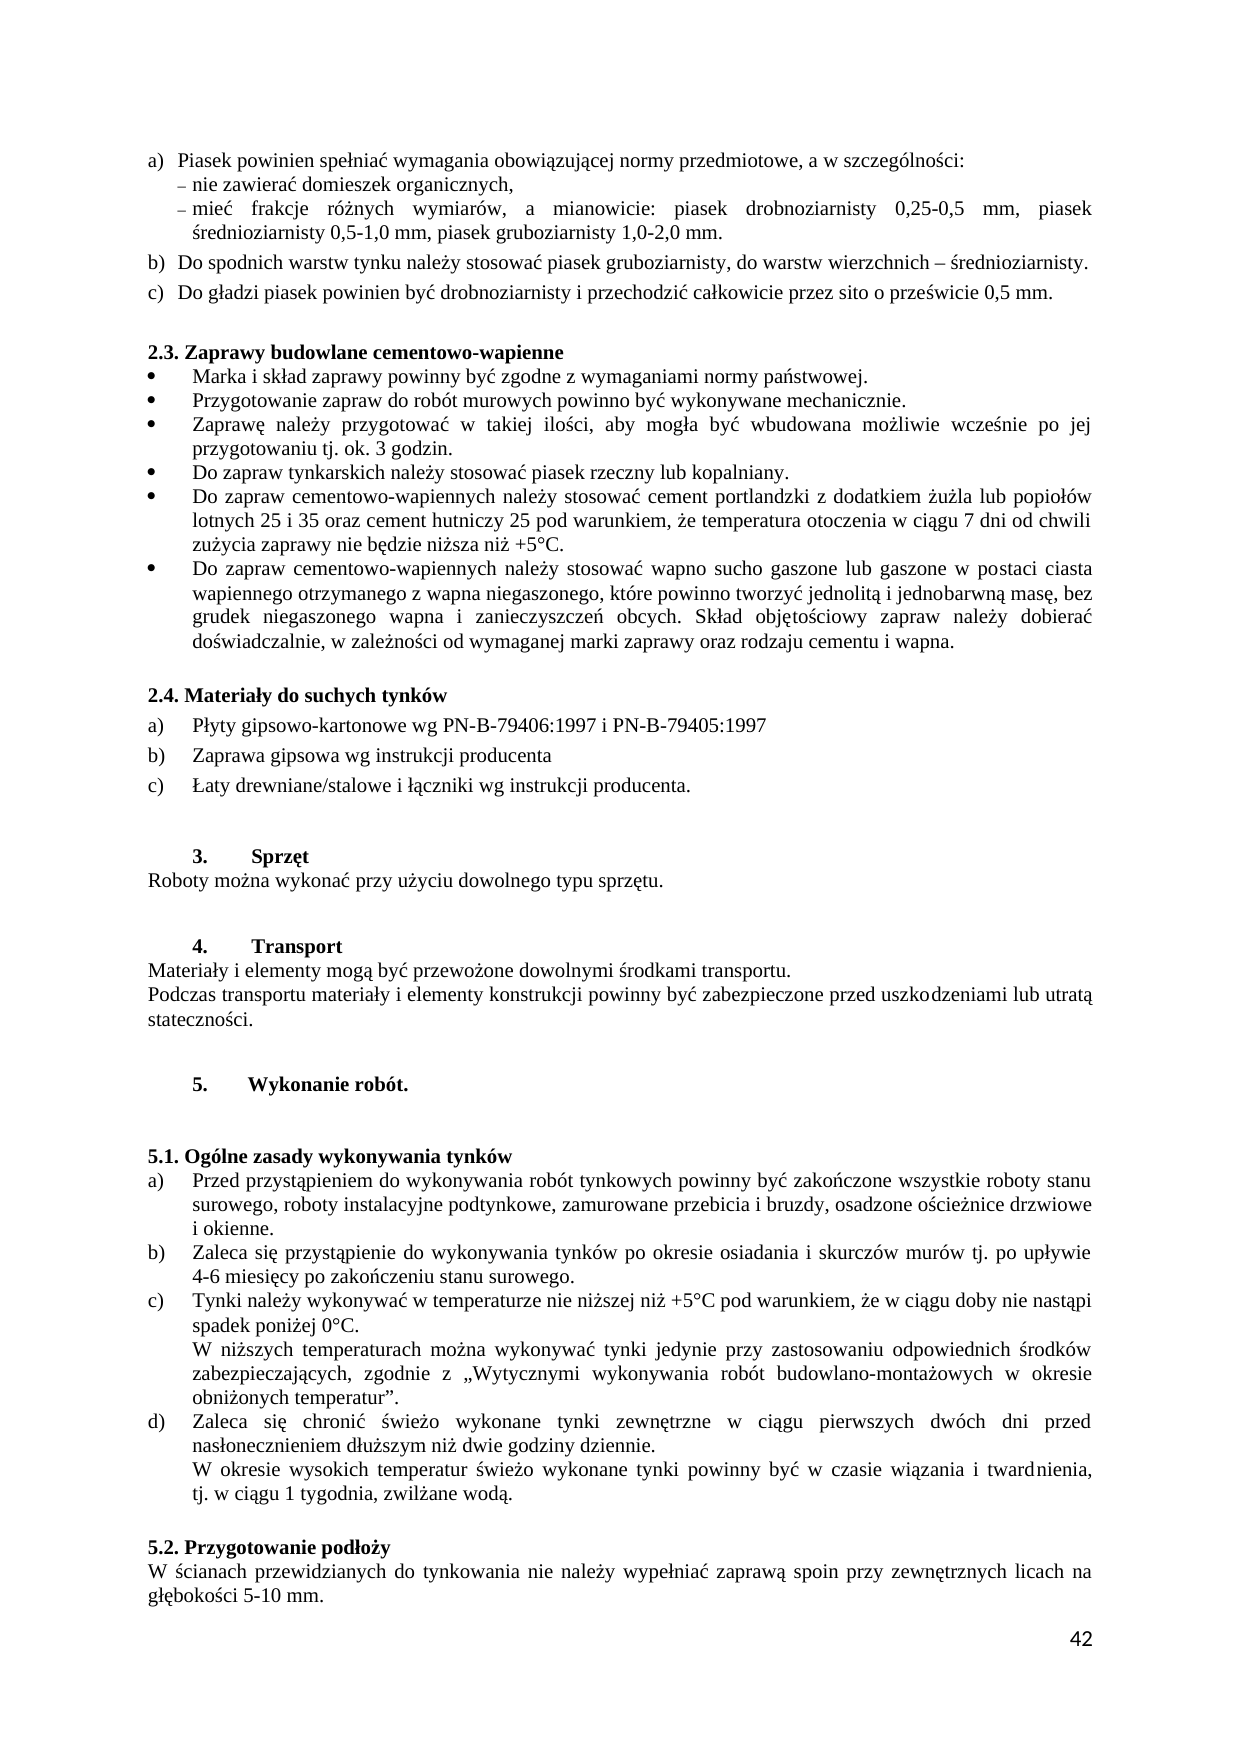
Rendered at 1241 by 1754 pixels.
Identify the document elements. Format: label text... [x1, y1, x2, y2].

list Do gładzi piasek powinien być drobnoziarnisty i przechodzić całkowicie przez sito o prześwicie 0,5 mm. [148, 280, 1093, 304]
list Zaprawę należy przygotować w takiej ilości, aby mogła być wbudowana możliwie wcześnie po jej przygotowaniu tj. ok. 3 godzin. [148, 412, 1093, 460]
list Piasek powinien spełniać wymagania obowiązującej normy przedmiotowe, a w szczególności: [148, 148, 1093, 172]
text 4. Transport [148, 934, 1093, 958]
text 5.1. Ogólne zasady wykonywania tynków [148, 1144, 1093, 1168]
list Łaty drewniane/stalowe i łączniki wg instrukcji producenta. [148, 773, 1093, 797]
text W niższych temperaturach można wykonywać tynki jedynie przy zastosowaniu odpowiednich środków zabezpieczających, zgodnie z „Wytycznymi wykonywania robót budowlano-montażowych w okresie obniżonych temperatur”. [148, 1337, 1093, 1409]
list Do zapraw tynkarskich należy stosować piasek rzeczny lub kopalniany. [148, 460, 1093, 484]
list Do zapraw cementowo-wapiennych należy stosować cement portlandzki z dodatkiem żużla lub popiołów lotnych 25 i 35 oraz cement hutniczy 25 pod warunkiem, że temperatura otoczenia w ciągu 7 dni od chwili zużycia zaprawy nie będzie niższa niż +5°C. [148, 484, 1093, 556]
list Zaleca się przystąpienie do wykonywania tynków po okresie osiadania i skurczów murów tj. po upływie 4-6 miesięcy po zakończeniu stanu surowego. [148, 1240, 1093, 1288]
list Przygotowanie zapraw do robót murowych powinno być wykonywane mechanicznie. [148, 388, 1093, 412]
text 5.2. Przygotowanie podłoży [148, 1535, 1093, 1559]
list Do zapraw cementowo-wapiennych należy stosować wapno sucho gaszone lub gaszone w postaci ciasta wapiennego otrzymanego z wapna niegaszonego, które powinno tworzyć jednolitą i jednobarwną masę, bez grudek niegaszonego wapna i zanieczyszczeń obcych. Skład objętościowy zapraw należy dobierać doświadczalnie, w zależności od wymaganej marki zaprawy oraz rodzaju cementu i wapna. [148, 556, 1093, 653]
list Marka i skład zaprawy powinny być zgodne z wymaganiami normy państwowej. [148, 364, 1093, 388]
list Przed przystąpieniem do wykonywania robót tynkowych powinny być zakończone wszystkie roboty stanu surowego, roboty instalacyjne podtynkowe, zamurowane przebicia i bruzdy, osadzone ościeżnice drzwiowe i okienne. [148, 1168, 1093, 1240]
list Zaleca się chronić świeżo wykonane tynki zewnętrzne w ciągu pierwszych dwóch dni przed nasłonecznieniem dłuższym niż dwie godziny dziennie. [148, 1409, 1093, 1457]
list Zaprawa gipsowa wg instrukcji producenta [148, 743, 1093, 767]
text 5. Wykonanie robót. [192, 1072, 1093, 1096]
text 2.3. Zaprawy budowlane cementowo-wapienne [148, 340, 1093, 364]
text Roboty można wykonać przy użyciu dowolnego typu sprzętu. [148, 868, 1093, 892]
text mieć frakcje różnych wymiarów, a mianowicie: piasek drobnoziarnisty 0,25-0,5 mm, piasek średnioziarnisty 0,5-1,0 mm, piasek gruboziarnisty 1,0-2,0 mm. [177, 196, 1093, 244]
text 3. Sprzęt [192, 844, 1093, 868]
list Płyty gipsowo-kartonowe wg PN-B-79406:1997 i PN-B-79405:1997 [148, 713, 1093, 737]
text Materiały i elementy mogą być przewożone dowolnymi środkami transportu. [148, 958, 1093, 982]
text W ścianach przewidzianych do tynkowania nie należy wypełniać zaprawą spoin przy zewnętrznych licach na głębokości 5-10 mm. [148, 1559, 1093, 1607]
list Tynki należy wykonywać w temperaturze nie niższej niż +5°C pod warunkiem, że w ciągu doby nie nastąpi spadek poniżej 0°C. [148, 1288, 1093, 1337]
text nie zawierać domieszek organicznych, [177, 172, 1093, 196]
text Podczas transportu materiały i elementy konstrukcji powinny być zabezpieczone przed uszkodzeniami lub utratą stateczności. [148, 982, 1093, 1031]
list Do spodnich warstw tynku należy stosować piasek gruboziarnisty, do warstw wierzchnich – średnioziarnisty. [148, 250, 1093, 274]
text W okresie wysokich temperatur świeżo wykonane tynki powinny być w czasie wiązania i twardnienia, tj. w ciągu 1 tygodnia, zwilżane wodą. [148, 1457, 1093, 1505]
text 2.4. Materiały do suchych tynków [148, 683, 1093, 707]
